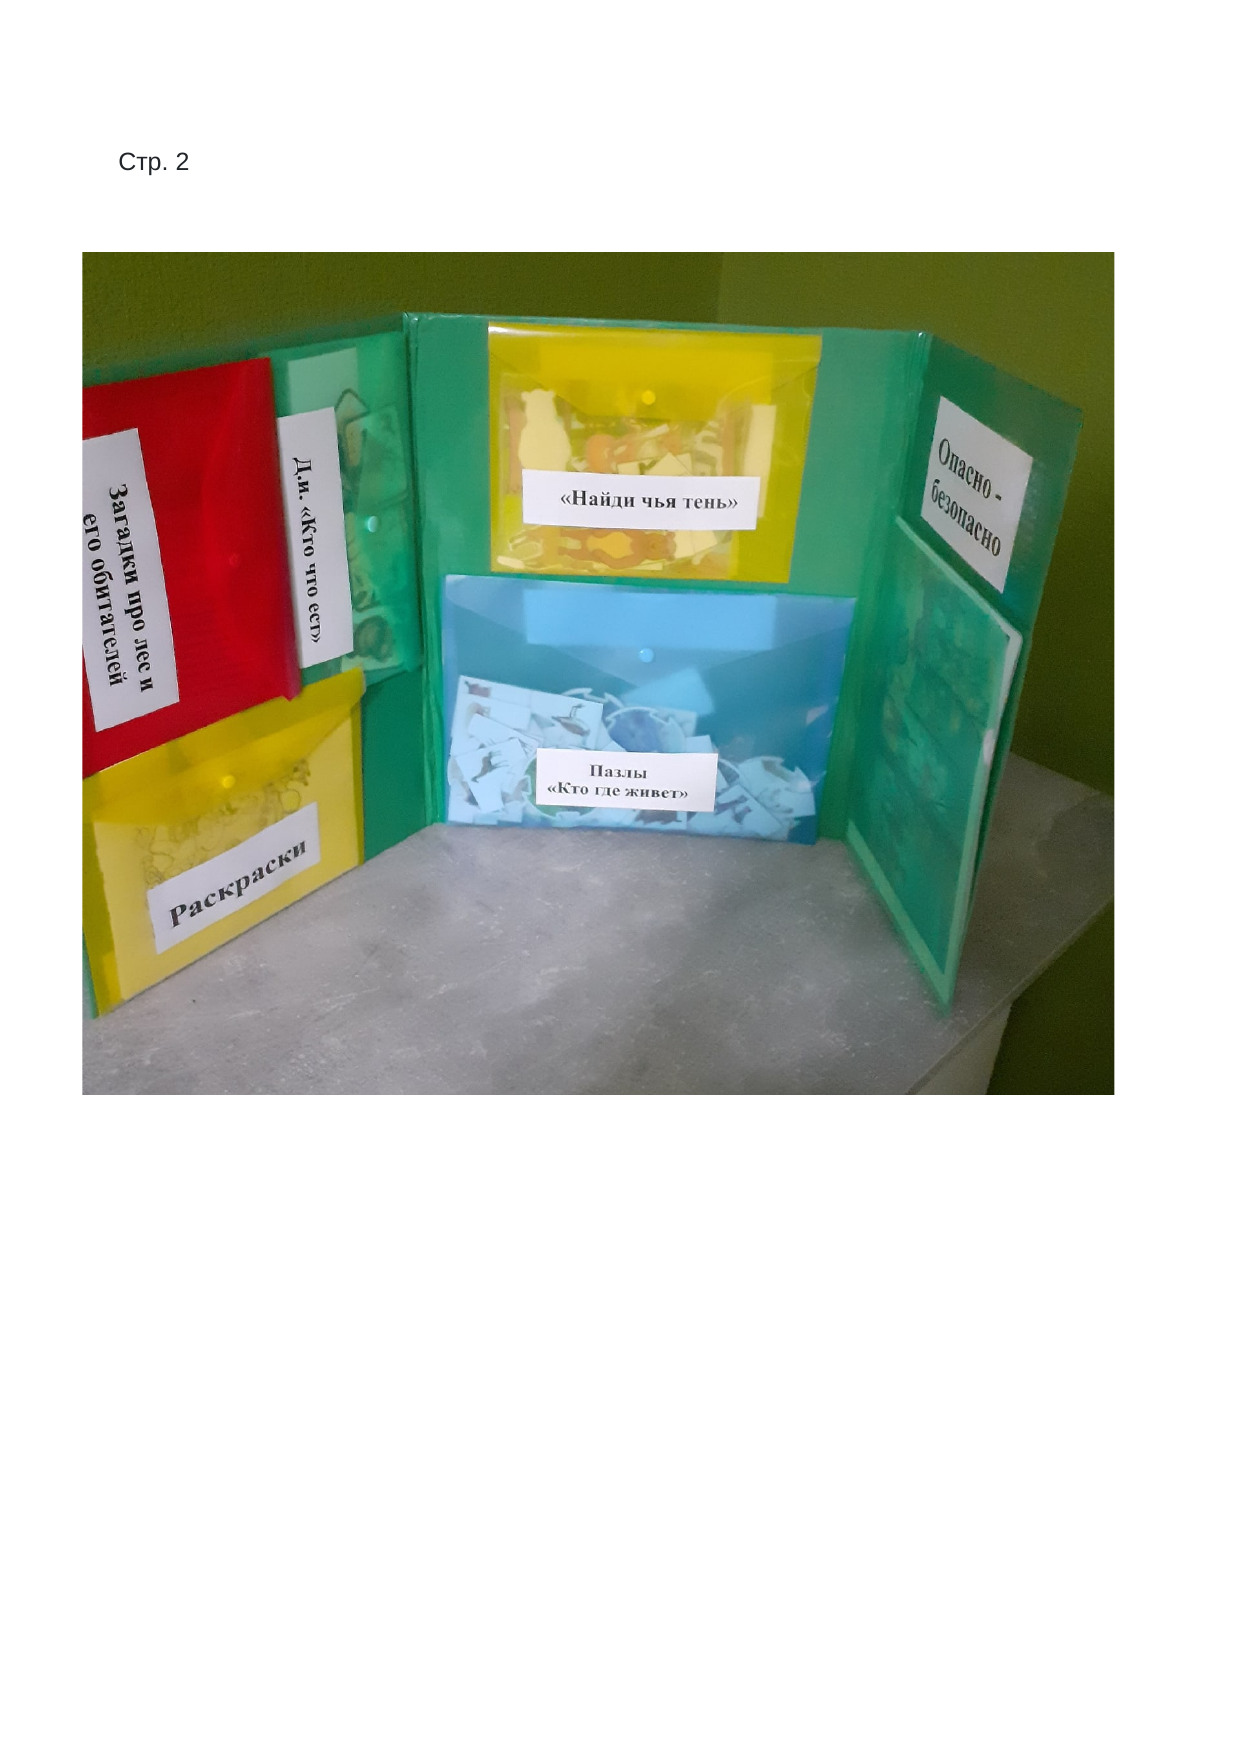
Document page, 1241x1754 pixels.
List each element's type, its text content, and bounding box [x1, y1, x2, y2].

picture [82, 252, 1115, 1095]
text Стр. 2 [118, 147, 1122, 176]
